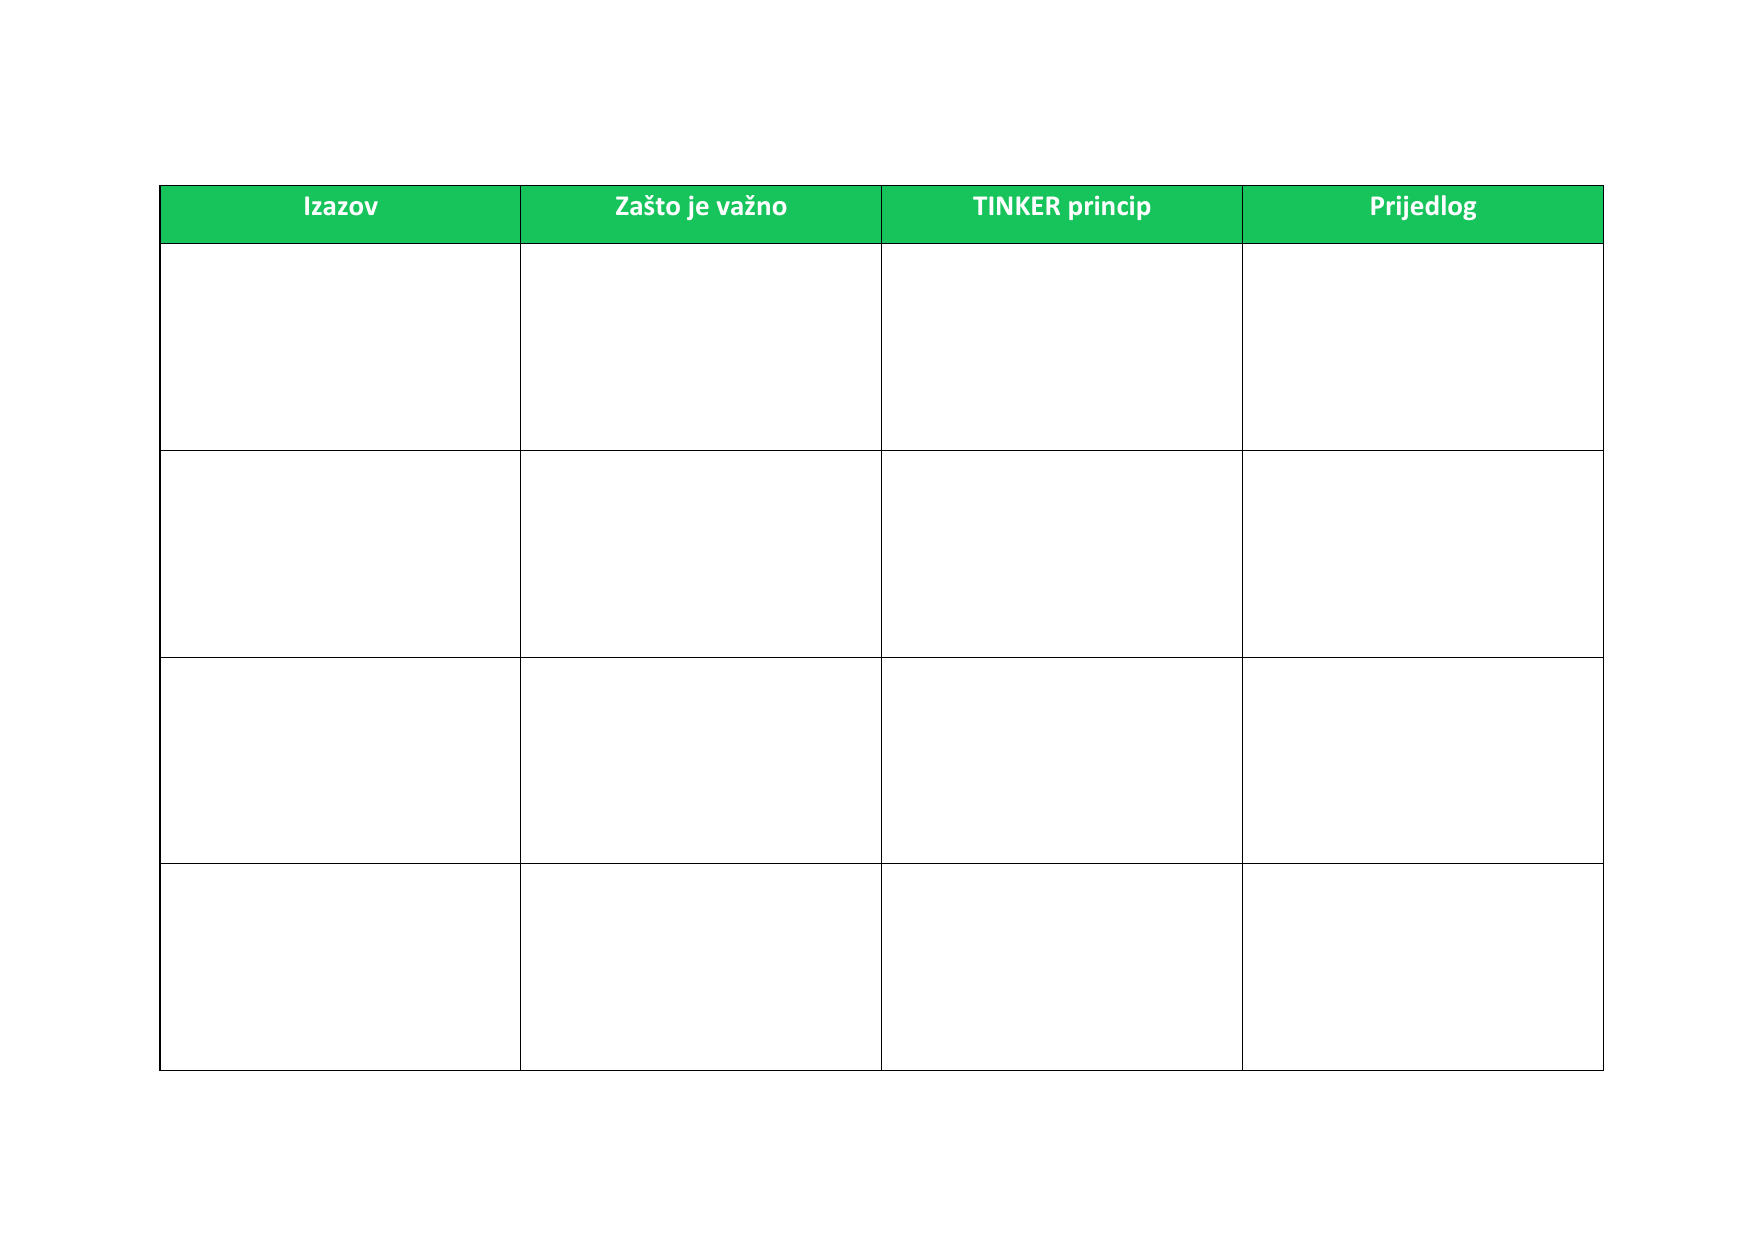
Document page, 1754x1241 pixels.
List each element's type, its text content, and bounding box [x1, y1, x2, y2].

table_header TINKER princip [882, 186, 1242, 243]
table_cell [882, 244, 1242, 450]
table_cell [1243, 244, 1603, 450]
table_cell [1243, 864, 1603, 1070]
table_cell [521, 658, 881, 863]
table_header Izazov [161, 186, 520, 243]
table_cell [161, 864, 520, 1070]
table_cell [161, 244, 520, 450]
table_cell [161, 658, 520, 863]
table_cell [521, 451, 881, 657]
table_cell [882, 658, 1242, 863]
table_cell [1243, 451, 1603, 657]
table_cell [521, 864, 881, 1070]
table_cell [161, 451, 520, 657]
table_cell [882, 451, 1242, 657]
table_header Zašto je važno [521, 186, 881, 243]
table_cell [1243, 658, 1603, 863]
table_cell [882, 864, 1242, 1070]
table_cell [521, 244, 881, 450]
table_header Prijedlog [1243, 186, 1603, 243]
